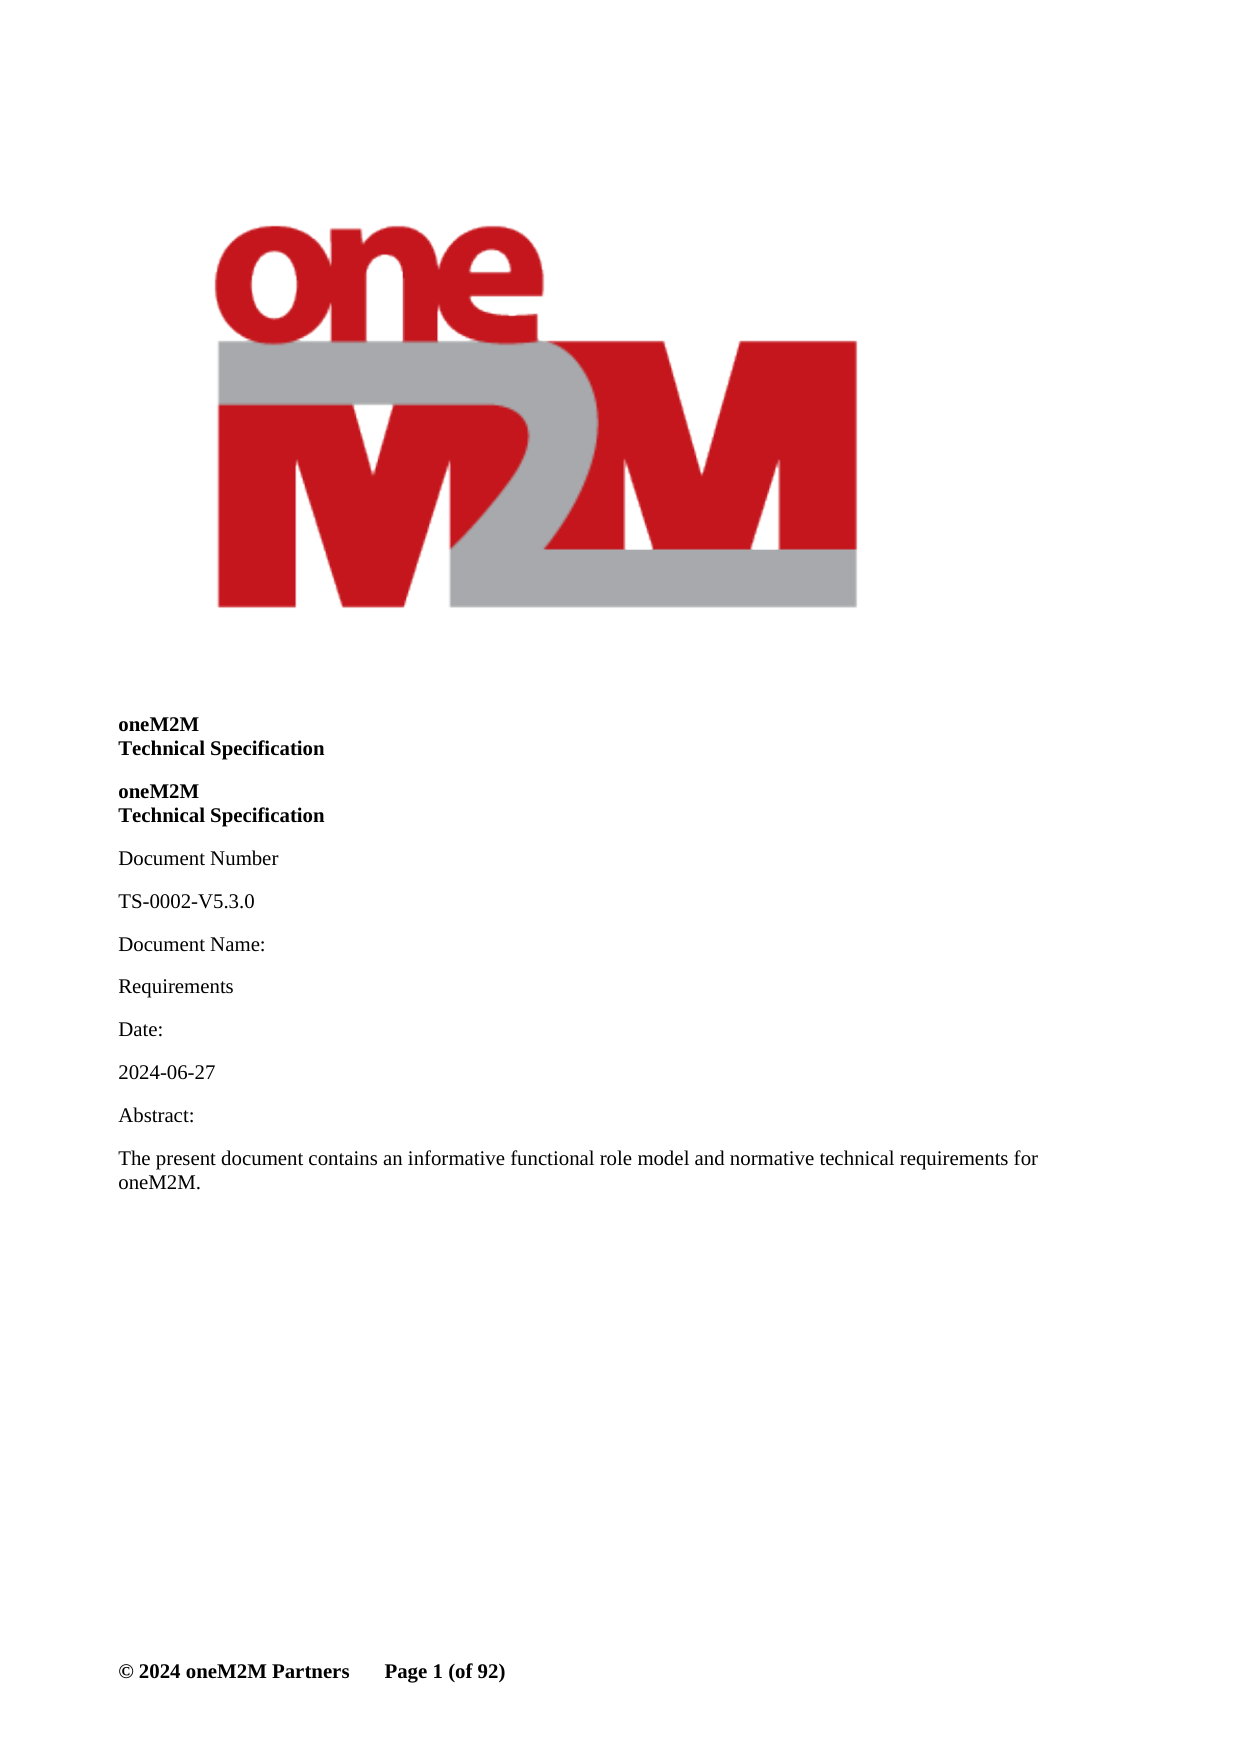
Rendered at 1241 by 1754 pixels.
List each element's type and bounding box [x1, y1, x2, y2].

picture [137, 147, 937, 694]
